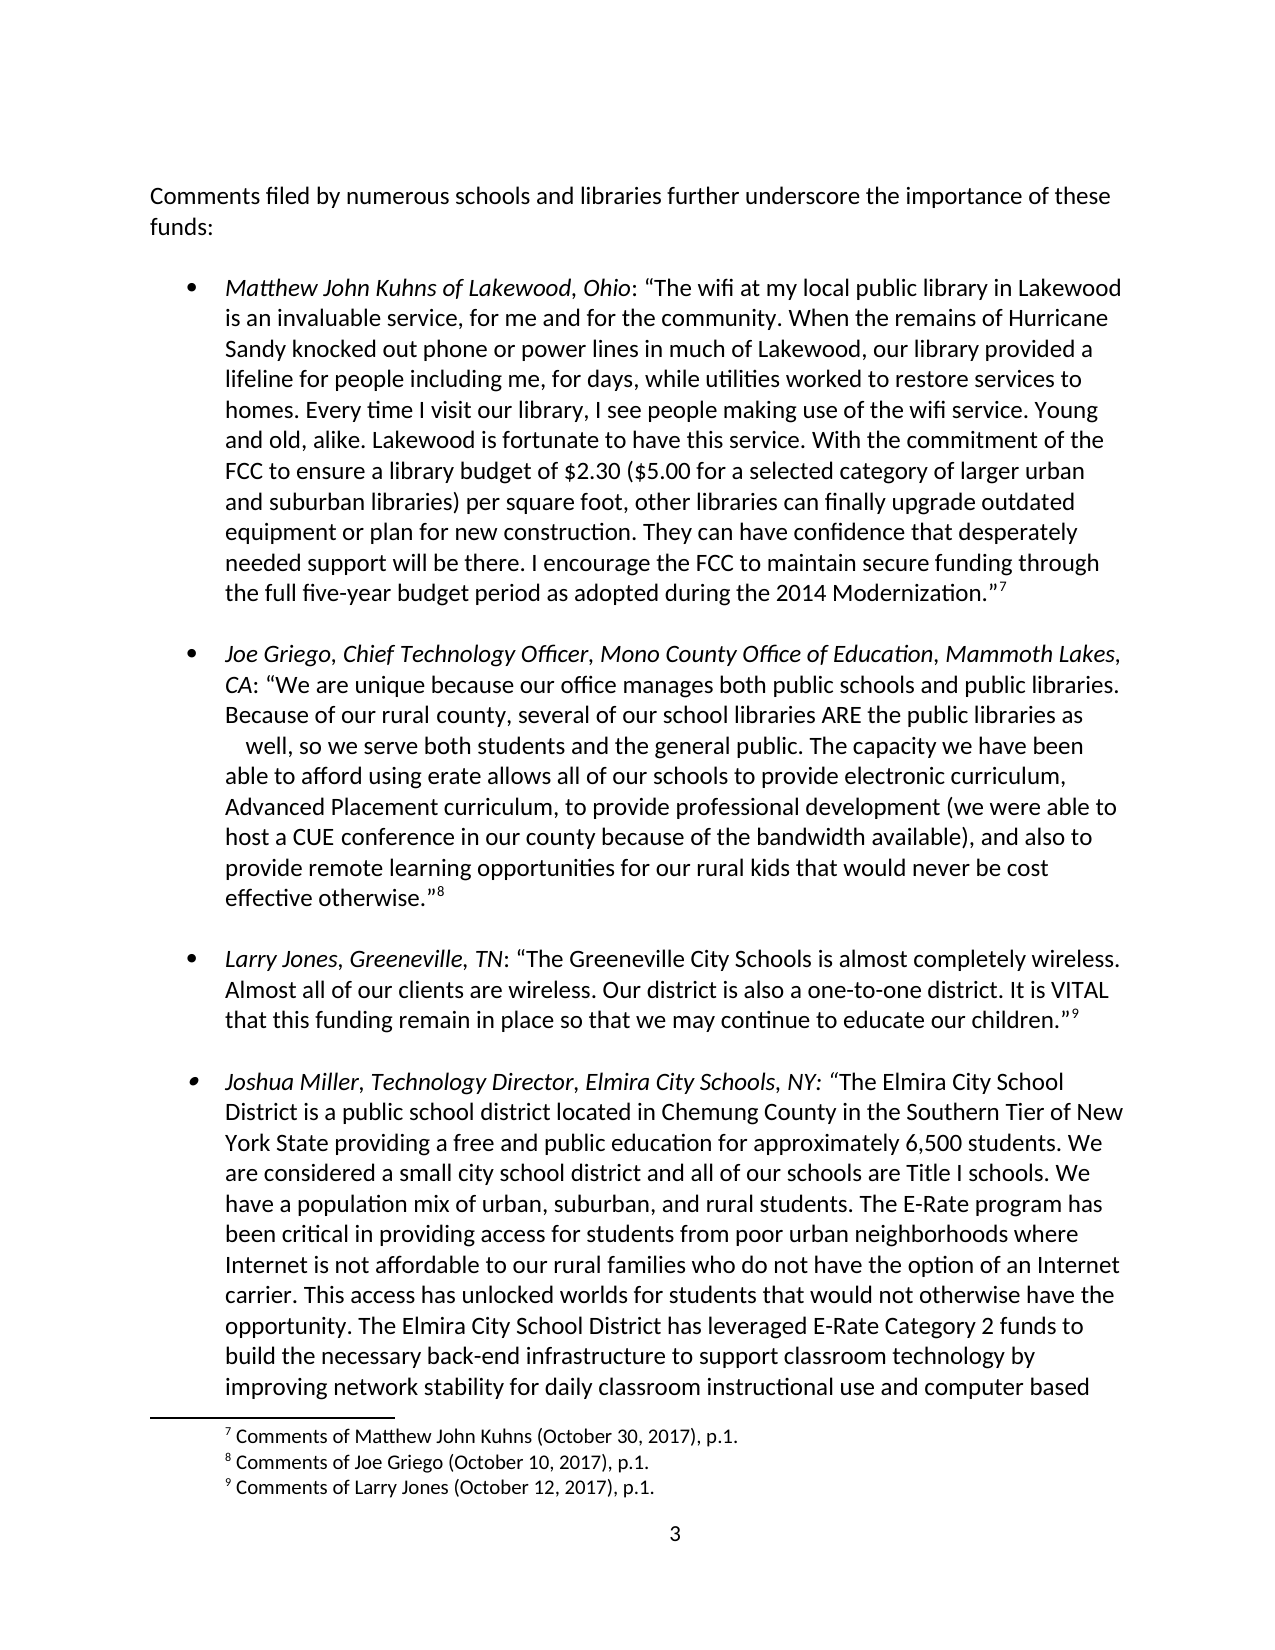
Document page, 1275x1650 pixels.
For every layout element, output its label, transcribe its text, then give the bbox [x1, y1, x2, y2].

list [187, 1066, 1125, 1401]
list Larry Jones, Greeneville, TN: “The Greeneville City Schools is almost completely wireless. Almost all of our clients are wireless. Our district is also a one-to-one district. It is VITAL that this funding remain in place so that we may continue to educate our children.” [187, 943, 1125, 1035]
list Matthew John Kuhns of Lakewood, Ohio: “The wifi at my local public library in Lakewood is an invaluable service, for me and for the community. When the remains of Hurricane Sandy knocked out phone or power lines in much of Lakewood, our library provided a lifeline for people including me, for days, while utilities worked to restore services to homes. Every time I visit our library, I see people making use of the wifi service. Young and old, alike. Lakewood is fortunate to have this service. With the commitment of the FCC to ensure a library budget of $2.30 ($5.00 for a selected category of larger urban and suburban libraries) per square foot, other libraries can finally upgrade outdated equipment or plan for new construction. They can have confidence that desperately needed support will be there. I encourage the FCC to maintain secure funding through the full five-year budget period as adopted during the 2014 Modernization.” [187, 272, 1125, 608]
text Comments filed by numerous schools and libraries further underscore the importance of these funds: [150, 181, 1125, 242]
list Joe Griego, Chief Technology Officer, Mono County Office of Education, Mammoth Lakes, CA: “We are unique because our office manages both public schools and public libraries. Because of our rural county, several of our school libraries ARE the public libraries as well, so we serve both students and the general public. The capacity we have been able to afford using erate allows all of our schools to provide electronic curriculum, Advanced Placement curriculum, to provide professional development (we were able to host a CUE conference in our county because of the bandwidth available), and also to provide remote learning opportunities for our rural kids that would never be cost effective otherwise.” [187, 638, 1125, 913]
